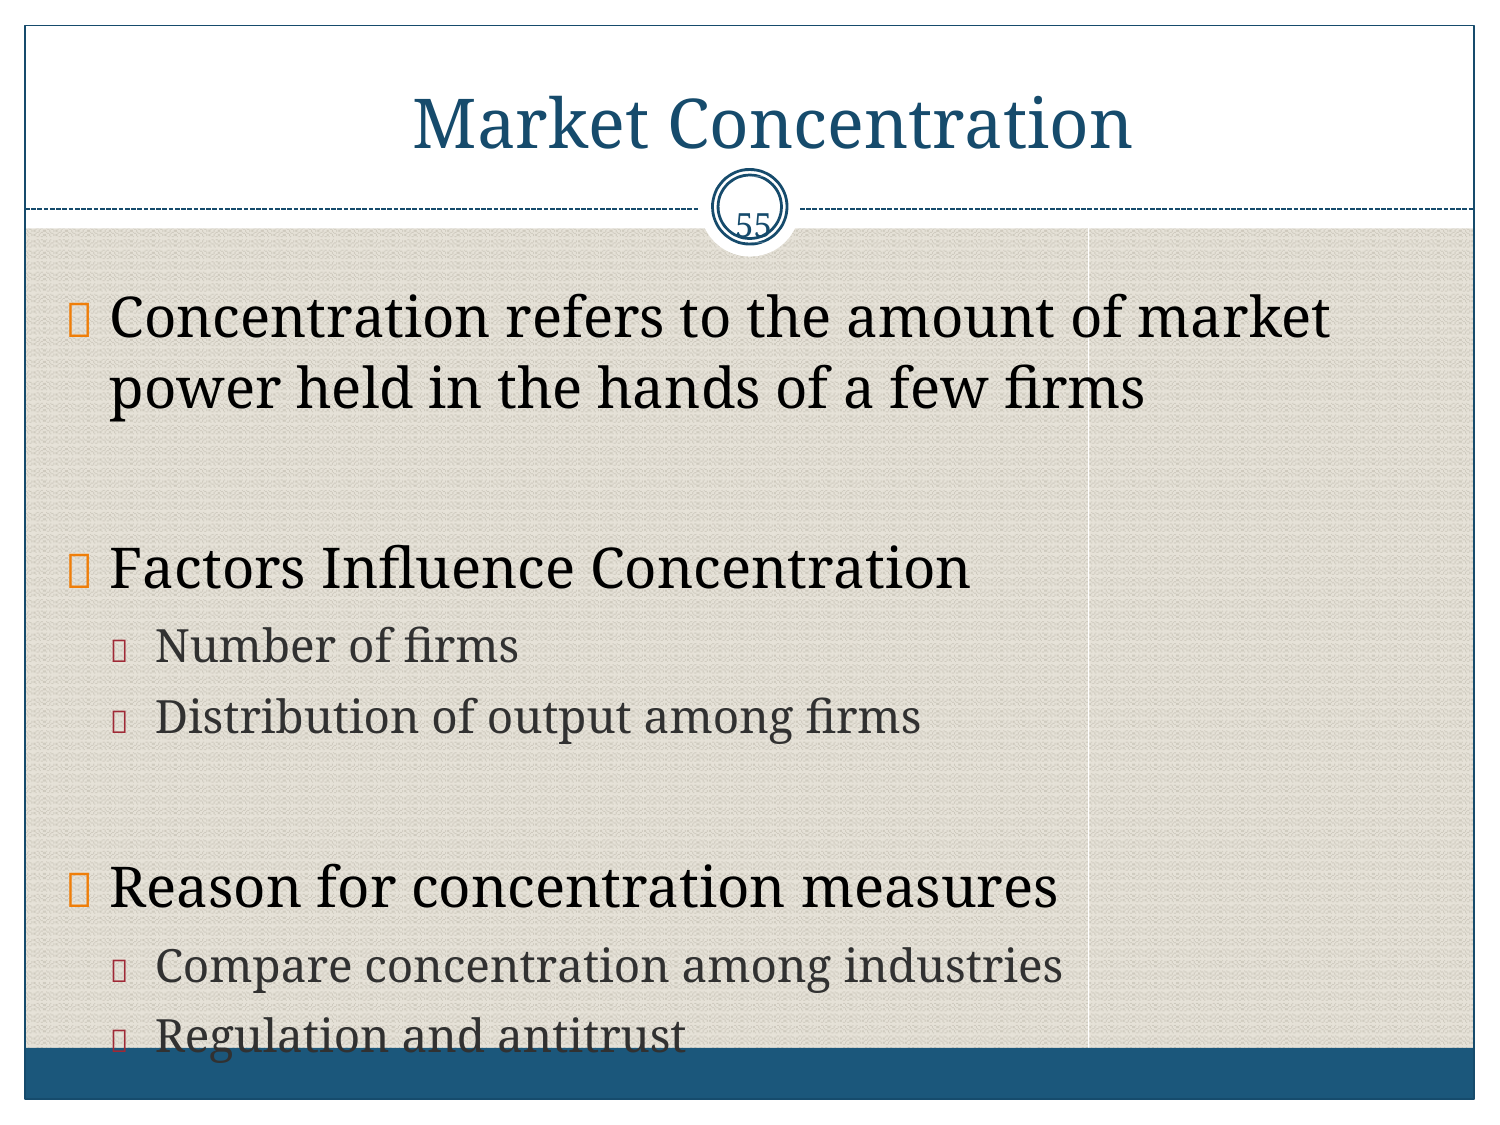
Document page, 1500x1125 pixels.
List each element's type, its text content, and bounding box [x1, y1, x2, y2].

text 55 [44, 202, 1462, 247]
picture [26, 229, 1473, 1047]
list Regulation and antitrust [109, 1004, 1462, 1066]
list Reason for concentration measures [64, 848, 1462, 924]
list Number of firms [109, 613, 1462, 676]
list Factors Influence Concentration [64, 528, 1462, 605]
list Compare concentration among industries [109, 933, 1462, 995]
list Distribution of output among firms [109, 684, 1462, 747]
subtitle Market Concentration [413, 75, 1462, 169]
subtitle Concentration refers to the amount of market power held in the hands of a few firms [64, 280, 1408, 425]
